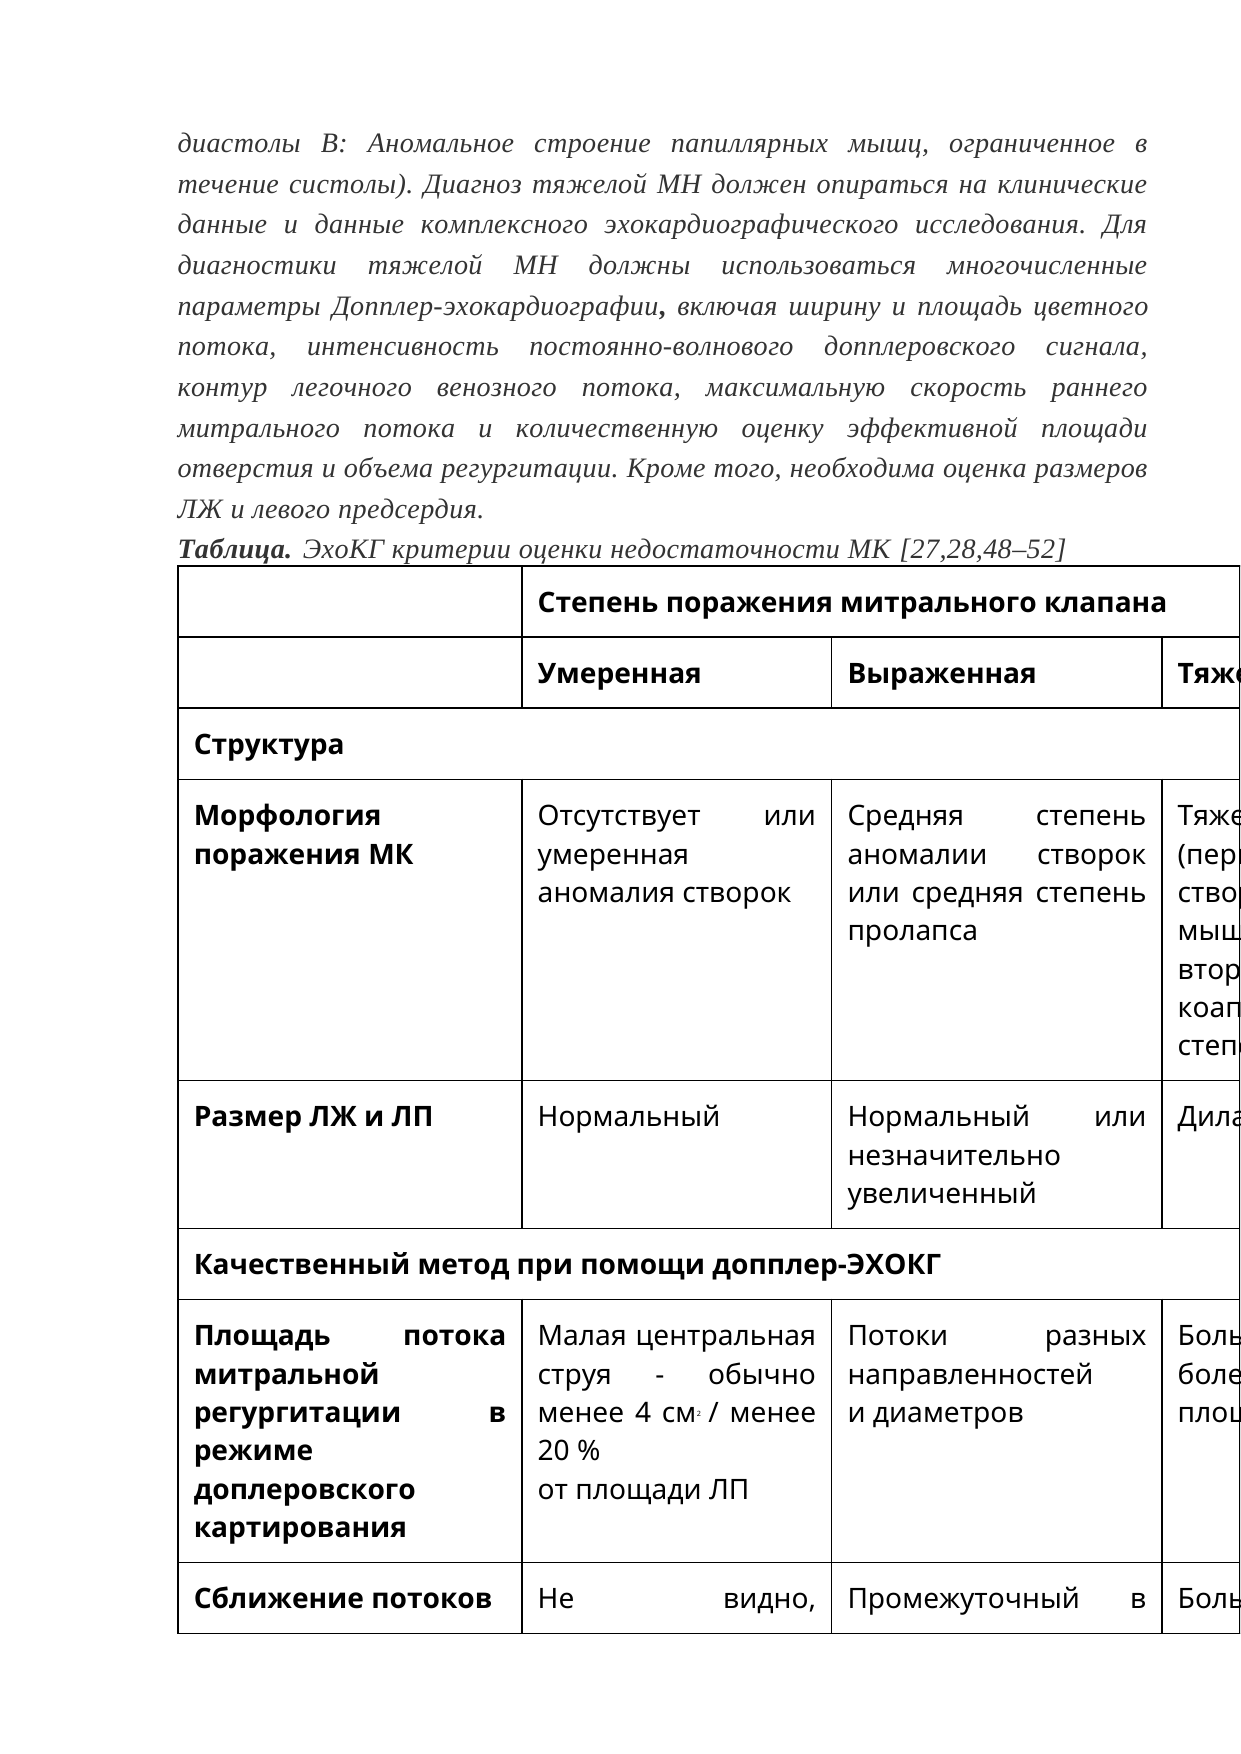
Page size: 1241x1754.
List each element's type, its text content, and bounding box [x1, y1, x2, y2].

table_cell Нормальный [523, 1081, 831, 1227]
text Таблица. ЭхоКГ критерии оценки недостаточности МК [27,28,48–52] [177, 524, 1152, 565]
table_cell Промежуточный в размере [832, 1563, 1161, 1632]
table_cell Морфология поражения МК [179, 780, 521, 1079]
table_cell Отсутствует или умеренная аномалия створок [523, 780, 831, 1079]
table_header [179, 567, 521, 636]
table_cell [179, 638, 521, 707]
table_cell Выраженная [832, 638, 1161, 707]
table_cell Площадь потока митральной регургитации в режиме доплеровского картирования [179, 1300, 521, 1561]
table_cell Нормальный или незначительно увеличенный [832, 1081, 1161, 1227]
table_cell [1163, 1563, 1239, 1632]
table_cell Малая центральная струя - обычно менее 4 см2 / менее 20 % от площади ЛП [523, 1300, 831, 1561]
table_cell Тяжелая [1163, 638, 1239, 707]
table_cell Структура [179, 709, 1239, 778]
table_cell Средняя степень аномалии створок или средняя степень пролапса [832, 780, 1161, 1079]
table_cell Дилатированный [1163, 1081, 1239, 1227]
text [177, 118, 1152, 524]
table_cell Тяжелое поражение клапана (первичные: расщепление створки, отрыв папиллярных мышц, перфорация створки, вторичные: отсутствие коаптации створок, тяжелая степень пролапса) [1163, 780, 1239, 1079]
table_cell Не видно, переходящий или маленький [523, 1563, 831, 1632]
table_cell Большая цетральная струя - более 10 см2 / более 20 % от площади ЛП [1163, 1300, 1239, 1561]
table_cell Потоки разных направленностей и диаметров [832, 1300, 1161, 1561]
table_cell Качественный метод при помощи допплер-ЭХОКГ [179, 1229, 1239, 1298]
table_cell Умеренная [523, 638, 831, 707]
table_cell Сближение потоков [179, 1563, 521, 1632]
table_header Степень поражения митрального клапана [523, 567, 1239, 636]
table_cell Размер ЛЖ и ЛП [179, 1081, 521, 1227]
